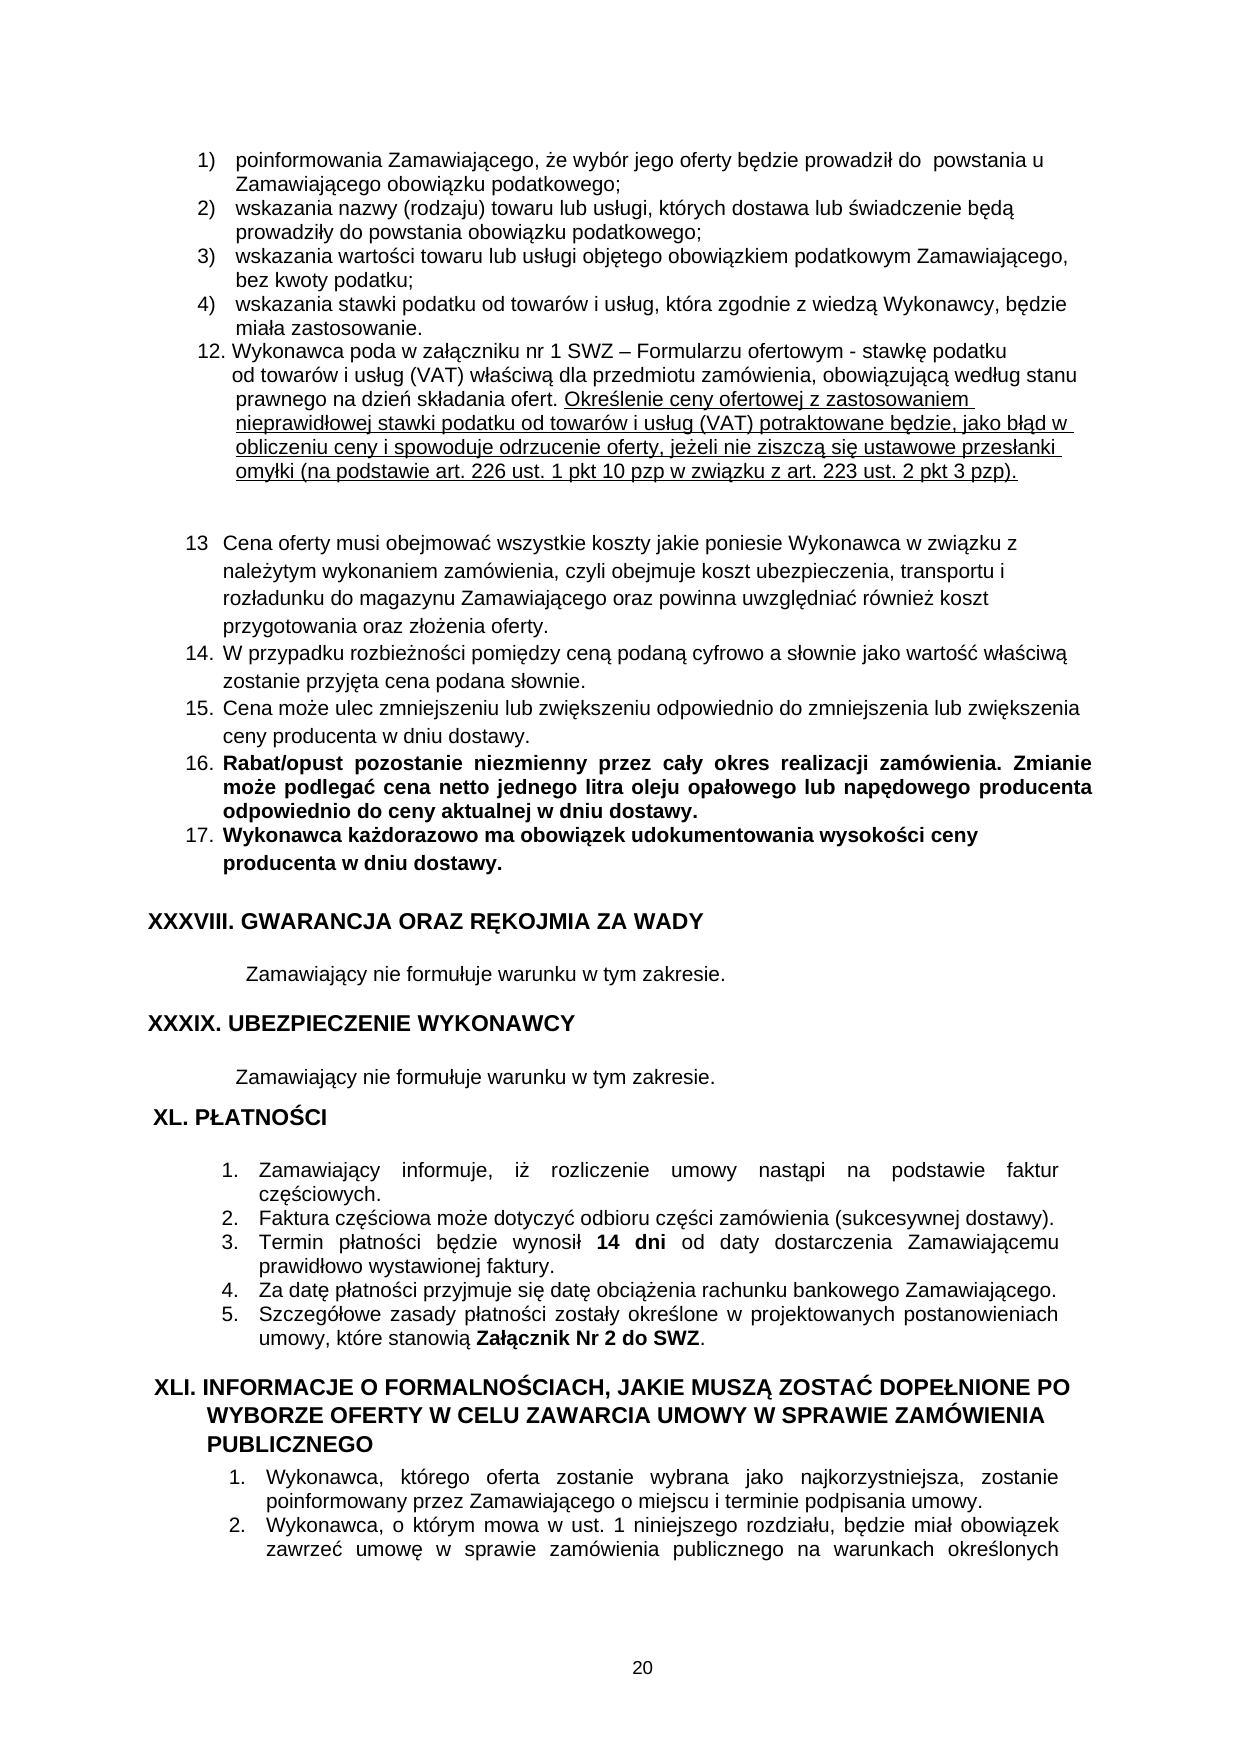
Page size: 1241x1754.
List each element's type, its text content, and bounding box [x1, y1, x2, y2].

subtitle XXXVIII. GWARANCJA ORAZ RĘKOJMIA ZA WADY [148, 908, 1093, 934]
list W przypadku rozbieżności pomiędzy ceną podaną cyfrowo a słownie jako wartość właściwą zostanie przyjęta cena podana słownie. [185, 641, 1093, 692]
list Termin płatności będzie wynosił 14 dni od daty dostarczenia Zamawiającemu prawidłowo wystawionej faktury. [221, 1230, 1059, 1278]
list Wykonawca, którego oferta zostanie wybrana jako najkorzystniejsza, zostanie poinformowany przez Zamawiającego o miejscu i terminie podpisania umowy. [228, 1464, 1059, 1512]
text 3) wskazania wartości towaru lub usługi objętego obowiązkiem podatkowym Zamawiającego, bez kwoty podatku; [197, 243, 1093, 291]
text 2) wskazania nazwy (rodzaju) towaru lub usługi, których dostawa lub świadczenie będą prowadziły do powstania obowiązku podatkowego; [197, 196, 1093, 243]
list Cena oferty musi obejmować wszystkie koszty jakie poniesie Wykonawca w związku z należytym wykonaniem zamówienia, czyli obejmuje koszt ubezpieczenia, transportu i rozładunku do magazynu Zamawiającego oraz powinna uwzględniać również koszt przygotowania oraz złożenia oferty. [185, 531, 1093, 637]
text XLI. INFORMACJE O FORMALNOŚCIACH, JAKIE MUSZĄ ZOSTAĆ DOPEŁNIONE PO WYBORZE OFERTY W CELU ZAWARCIA UMOWY W SPRAWIE ZAMÓWIENIA PUBLICZNEGO [148, 1374, 1093, 1457]
list Za datę płatności przyjmuje się datę obciążenia rachunku bankowego Zamawiającego. [221, 1278, 1059, 1302]
list Zamawiający informuje, iż rozliczenie umowy nastąpi na podstawie faktur częściowych. [221, 1158, 1059, 1206]
list Cena może ulec zmniejszeniu lub zwiększeniu odpowiednio do zmniejszenia lub zwiększenia ceny producenta w dniu dostawy. [185, 696, 1093, 747]
list Faktura częściowa może dotyczyć odbioru części zamówienia (sukcesywnej dostawy). [221, 1206, 1059, 1230]
subtitle XXXIX. UBEZPIECZENIE WYKONAWCY [148, 1010, 1093, 1037]
text Zamawiający nie formułuje warunku w tym zakresie. [148, 962, 1059, 986]
text 1) poinformowania Zamawiającego, że wybór jego oferty będzie prowadził do powstania u Zamawiającego obowiązku podatkowego; [197, 148, 1093, 196]
text 4) wskazania stawki podatku od towarów i usług, która zgodnie z wiedzą Wykonawcy, będzie miała zastosowanie. [197, 291, 1093, 339]
subtitle XL. PŁATNOŚCI [148, 1104, 1093, 1130]
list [228, 1512, 1059, 1560]
text Zamawiający nie formułuje warunku w tym zakresie. [197, 1064, 1059, 1088]
list Szczegółowe zasady płatności zostały określone w projektowanych postanowieniach umowy, które stanowią Załącznik Nr 2 do SWZ. [221, 1302, 1059, 1350]
text od towarów i usług (VAT) właściwą dla przedmiotu zamówienia, obowiązującą według stanu prawnego na dzień składania ofert. Określenie ceny ofertowej z zastosowaniem nieprawidłowej stawki podatku od towarów i usług (VAT) potraktowane będzie, jako błąd w obliczeniu ceny i spowoduje odrzucenie oferty, jeżeli nie ziszczą się ustawowe przesłanki omyłki (na podstawie art. 226 ust. 1 pkt 10 pzp w związku z art. 223 ust. 2 pkt 3 pzp). [197, 363, 1093, 483]
list Rabat/opust pozostanie niezmienny przez cały okres realizacji zamówienia. Zmianie może podlegać cena netto jednego litra oleju opałowego lub napędowego producenta odpowiednio do ceny aktualnej w dniu dostawy. [185, 751, 1093, 823]
text 12. Wykonawca poda w załączniku nr 1 SWZ – Formularzu ofertowym - stawkę podatku [197, 339, 1093, 363]
list Wykonawca każdorazowo ma obowiązek udokumentowania wysokości ceny producenta w dniu dostawy. [185, 823, 1093, 874]
